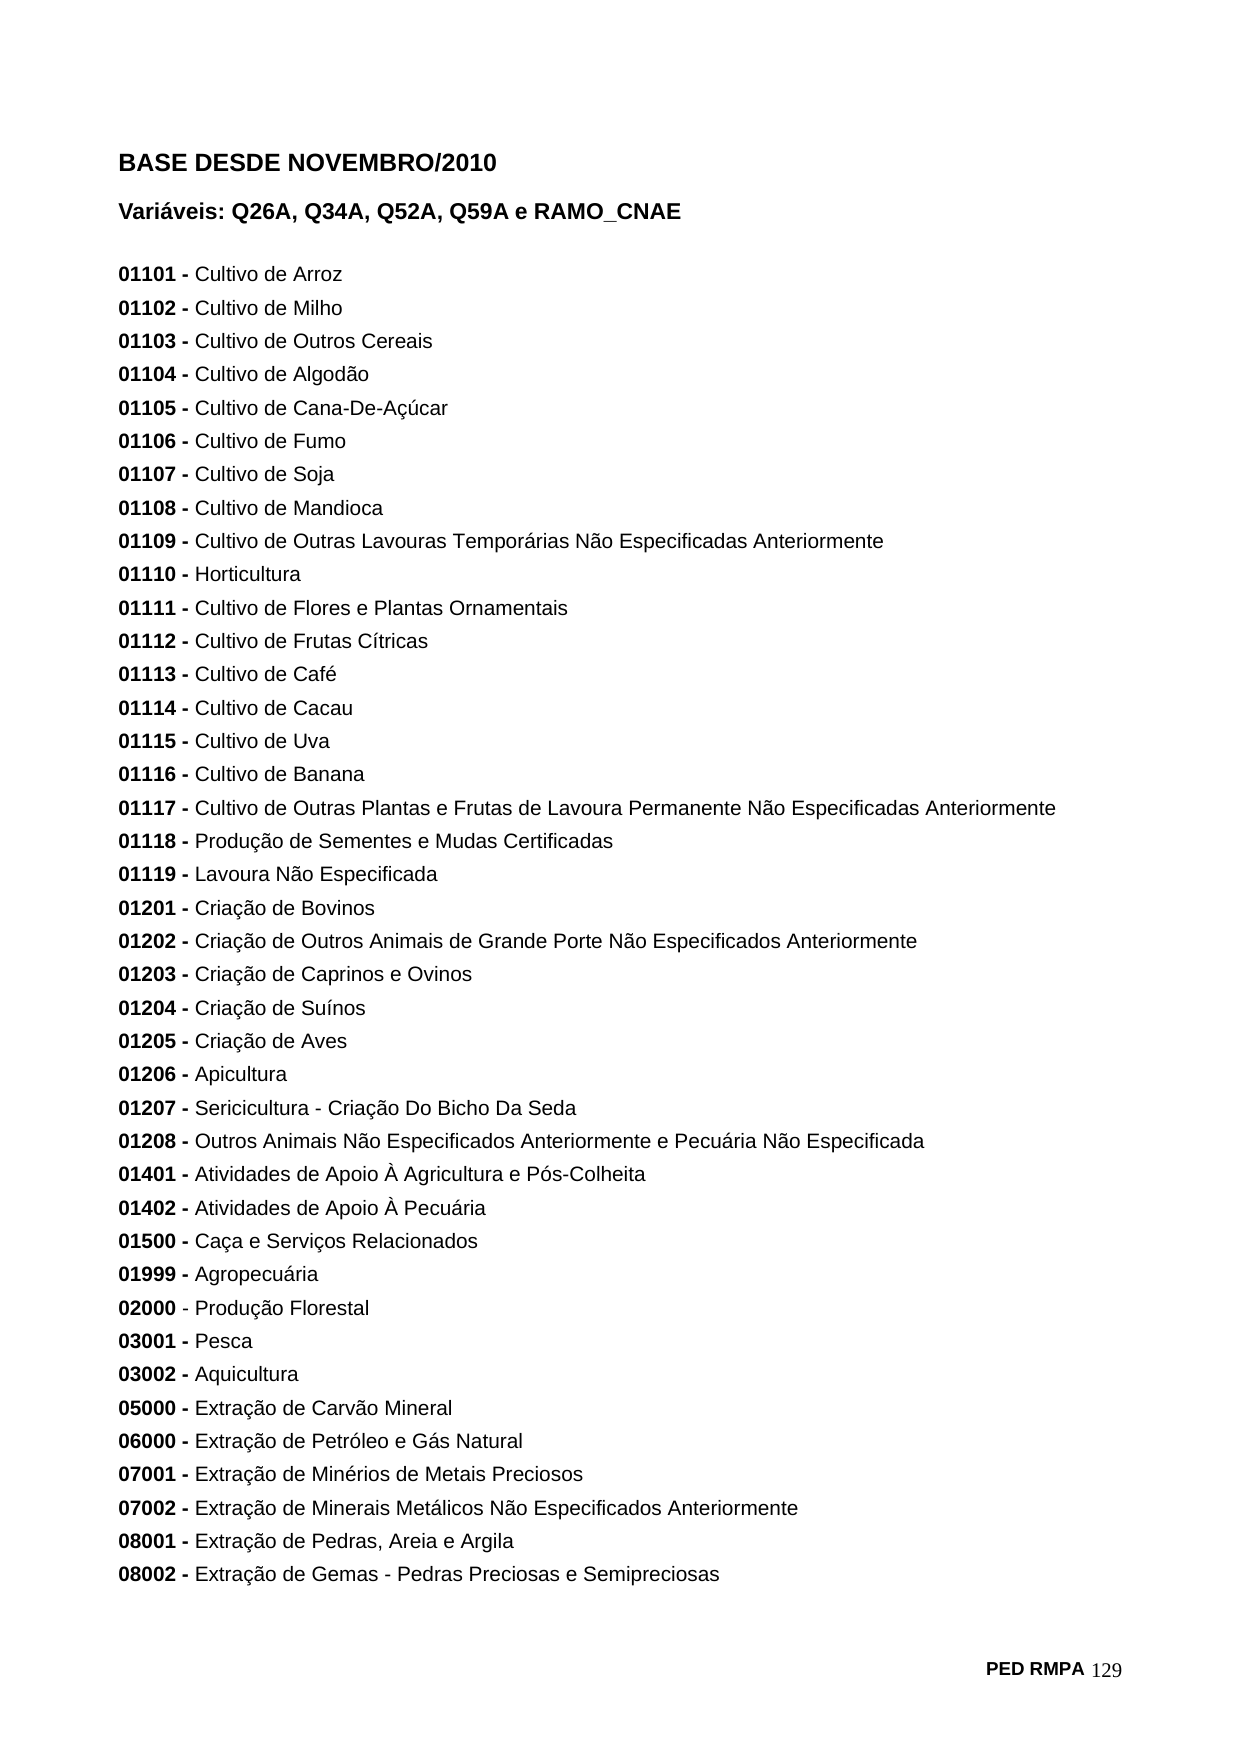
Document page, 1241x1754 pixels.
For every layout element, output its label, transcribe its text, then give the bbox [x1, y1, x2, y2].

text 01205 - Criação de Aves [118, 1019, 1122, 1053]
text 07002 - Extração de Minerais Metálicos Não Especificados Anteriormente [118, 1486, 1122, 1519]
text 08002 - Extração de Gemas - Pedras Preciosas e Semipreciosas [118, 1553, 1122, 1586]
text 01111 - Cultivo de Flores e Plantas Ornamentais [118, 586, 1122, 619]
text 01101 - Cultivo de Arroz [118, 253, 1122, 286]
text 02000 - Produção Florestal [118, 1286, 1122, 1319]
text 01114 - Cultivo de Cacau [118, 686, 1122, 719]
text 01401 - Atividades de Apoio À Agricultura e Pós-Colheita [118, 1153, 1122, 1186]
text 01113 - Cultivo de Café [118, 653, 1122, 686]
text 01109 - Cultivo de Outras Lavouras Temporárias Não Especificadas Anteriormente [118, 519, 1122, 553]
text 01202 - Criação de Outros Animais de Grande Porte Não Especificados Anteriormente [118, 919, 1122, 953]
text 01112 - Cultivo de Frutas Cítricas [118, 619, 1122, 653]
text 01117 - Cultivo de Outras Plantas e Frutas de Lavoura Permanente Não Especificadas Anteriormente [118, 786, 1122, 819]
text 01204 - Criação de Suínos [118, 986, 1122, 1019]
text 01107 - Cultivo de Soja [118, 453, 1122, 486]
text 03002 - Aquicultura [118, 1353, 1122, 1386]
text 01999 - Agropecuária [118, 1253, 1122, 1286]
text 01203 - Criação de Caprinos e Ovinos [118, 953, 1122, 986]
text 01118 - Produção de Sementes e Mudas Certificadas [118, 819, 1122, 853]
text 08001 - Extração de Pedras, Areia e Argila [118, 1519, 1122, 1553]
text 06000 - Extração de Petróleo e Gás Natural [118, 1419, 1122, 1453]
text 03001 - Pesca [118, 1319, 1122, 1353]
text BASE DESDE NOVEMBRO/2010 [118, 148, 1122, 176]
text 01103 - Cultivo de Outros Cereais [118, 319, 1122, 353]
text 01116 - Cultivo de Banana [118, 753, 1122, 786]
text 01106 - Cultivo de Fumo [118, 419, 1122, 453]
text 01119 - Lavoura Não Especificada [118, 853, 1122, 886]
text 01207 - Sericicultura - Criação Do Bicho Da Seda [118, 1086, 1122, 1119]
text 01110 - Horticultura [118, 553, 1122, 586]
text Variáveis: Q26A, Q34A, Q52A, Q59A e RAMO_CNAE [118, 191, 1122, 224]
text 01115 - Cultivo de Uva [118, 719, 1122, 753]
text 07001 - Extração de Minérios de Metais Preciosos [118, 1453, 1122, 1486]
text 01201 - Criação de Bovinos [118, 886, 1122, 919]
text 01102 - Cultivo de Milho [118, 286, 1122, 319]
text 01402 - Atividades de Apoio À Pecuária [118, 1186, 1122, 1219]
text 05000 - Extração de Carvão Mineral [118, 1386, 1122, 1419]
text 01500 - Caça e Serviços Relacionados [118, 1219, 1122, 1253]
text 01208 - Outros Animais Não Especificados Anteriormente e Pecuária Não Especificada [118, 1119, 1122, 1153]
text 01206 - Apicultura [118, 1053, 1122, 1086]
text 01108 - Cultivo de Mandioca [118, 486, 1122, 519]
text 01105 - Cultivo de Cana-De-Açúcar [118, 386, 1122, 419]
text 01104 - Cultivo de Algodão [118, 353, 1122, 386]
